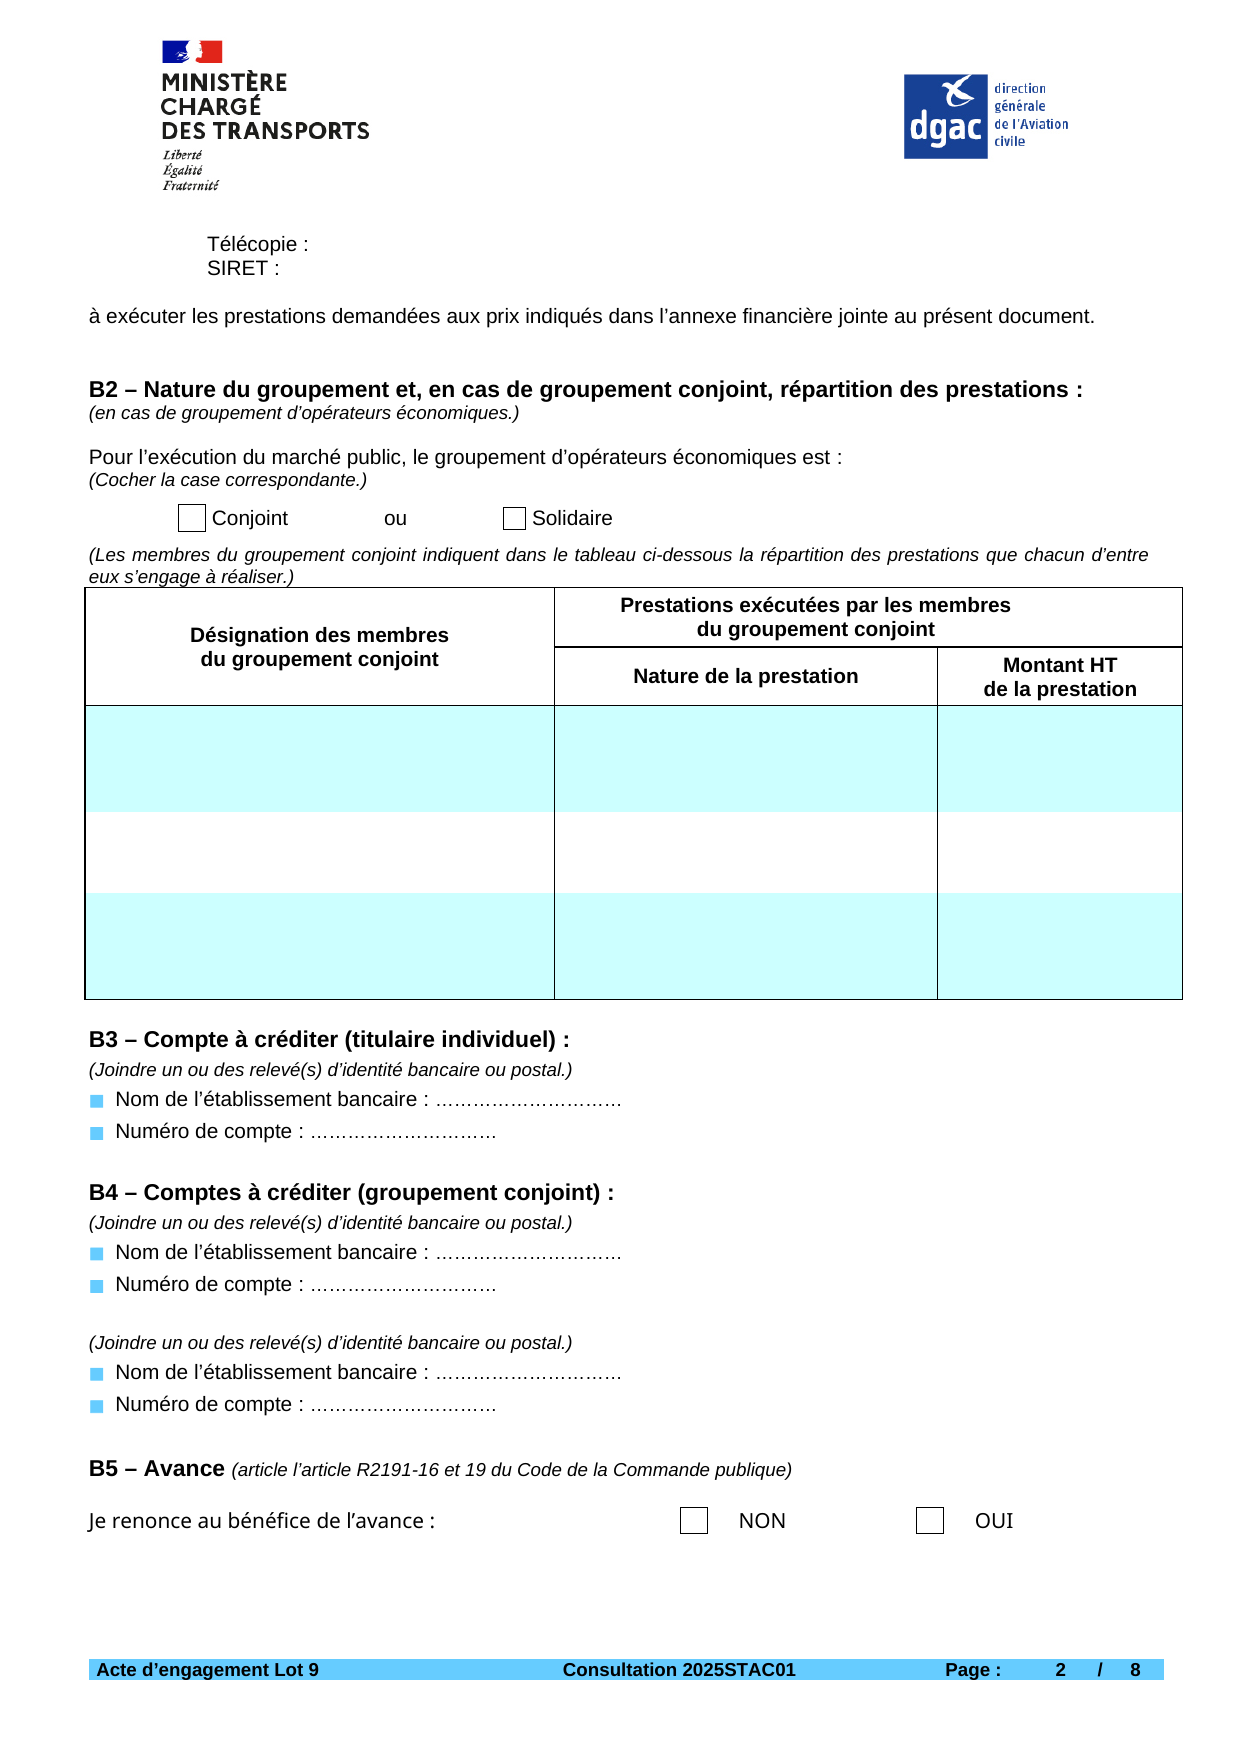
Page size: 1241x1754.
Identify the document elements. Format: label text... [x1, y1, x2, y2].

text B2 – Nature du groupement et, en cas de groupement conjoint, répartition des prestations : [89, 376, 1152, 402]
text Numéro de compte : ………………………… [89, 1392, 1152, 1418]
table_header Désignation des membres du groupement conjoint [86, 588, 554, 705]
text Je renonce au bénéfice de l’avance : NON OUI [89, 1506, 1152, 1534]
text (Les membres du groupement conjoint indiquent dans le tableau ci-dessous la répartition des prestations que chacun d’entre eux s’engage à réaliser.) [89, 544, 1152, 587]
text (Joindre un ou des relevé(s) d’identité bancaire ou postal.) [89, 1059, 1152, 1081]
text Nom de l’établissement bancaire : ………………………… [89, 1240, 1152, 1266]
text B3 – Compte à créditer (titulaire individuel) : [89, 1026, 1152, 1053]
table_cell [86, 893, 554, 999]
table_header Prestations exécutées par les membres du groupement conjoint [555, 588, 1182, 646]
table_cell [938, 812, 1182, 893]
text (Joindre un ou des relevé(s) d’identité bancaire ou postal.) [89, 1212, 1152, 1233]
text (en cas de groupement d’opérateurs économiques.) [89, 402, 1152, 424]
table_cell Nature de la prestation [555, 648, 937, 705]
text Nom de l’établissement bancaire : ………………………… [89, 1360, 1152, 1386]
table_cell [555, 812, 937, 893]
text Télécopie : [207, 232, 1152, 256]
table_cell [555, 893, 937, 999]
text (Cocher la case correspondante.) [89, 469, 1152, 491]
text à exécuter les prestations demandées aux prix indiqués dans l’annexe financière jointe au présent document. [89, 304, 1152, 328]
table_cell Montant HT de la prestation [938, 648, 1182, 705]
text Nom de l’établissement bancaire : ………………………… [89, 1087, 1152, 1113]
text Conjoint ou Solidaire [89, 503, 1152, 532]
table_cell [555, 706, 937, 812]
table_cell [938, 706, 1182, 812]
text B5 – Avance (article l’article R2191-16 et 19 du Code de la Commande publique) [89, 1455, 1152, 1481]
text B4 – Comptes à créditer (groupement conjoint) : [89, 1179, 1152, 1206]
text Numéro de compte : ………………………… [89, 1272, 1152, 1298]
picture [81, 0, 1152, 231]
table_cell [938, 893, 1182, 999]
text Numéro de compte : ………………………… [89, 1119, 1152, 1145]
table_cell [86, 706, 554, 812]
text Pour l’exécution du marché public, le groupement d’opérateurs économiques est : [89, 445, 1152, 469]
table_cell [86, 812, 554, 893]
text SIRET : [207, 256, 1152, 280]
text (Joindre un ou des relevé(s) d’identité bancaire ou postal.) [89, 1332, 1152, 1354]
